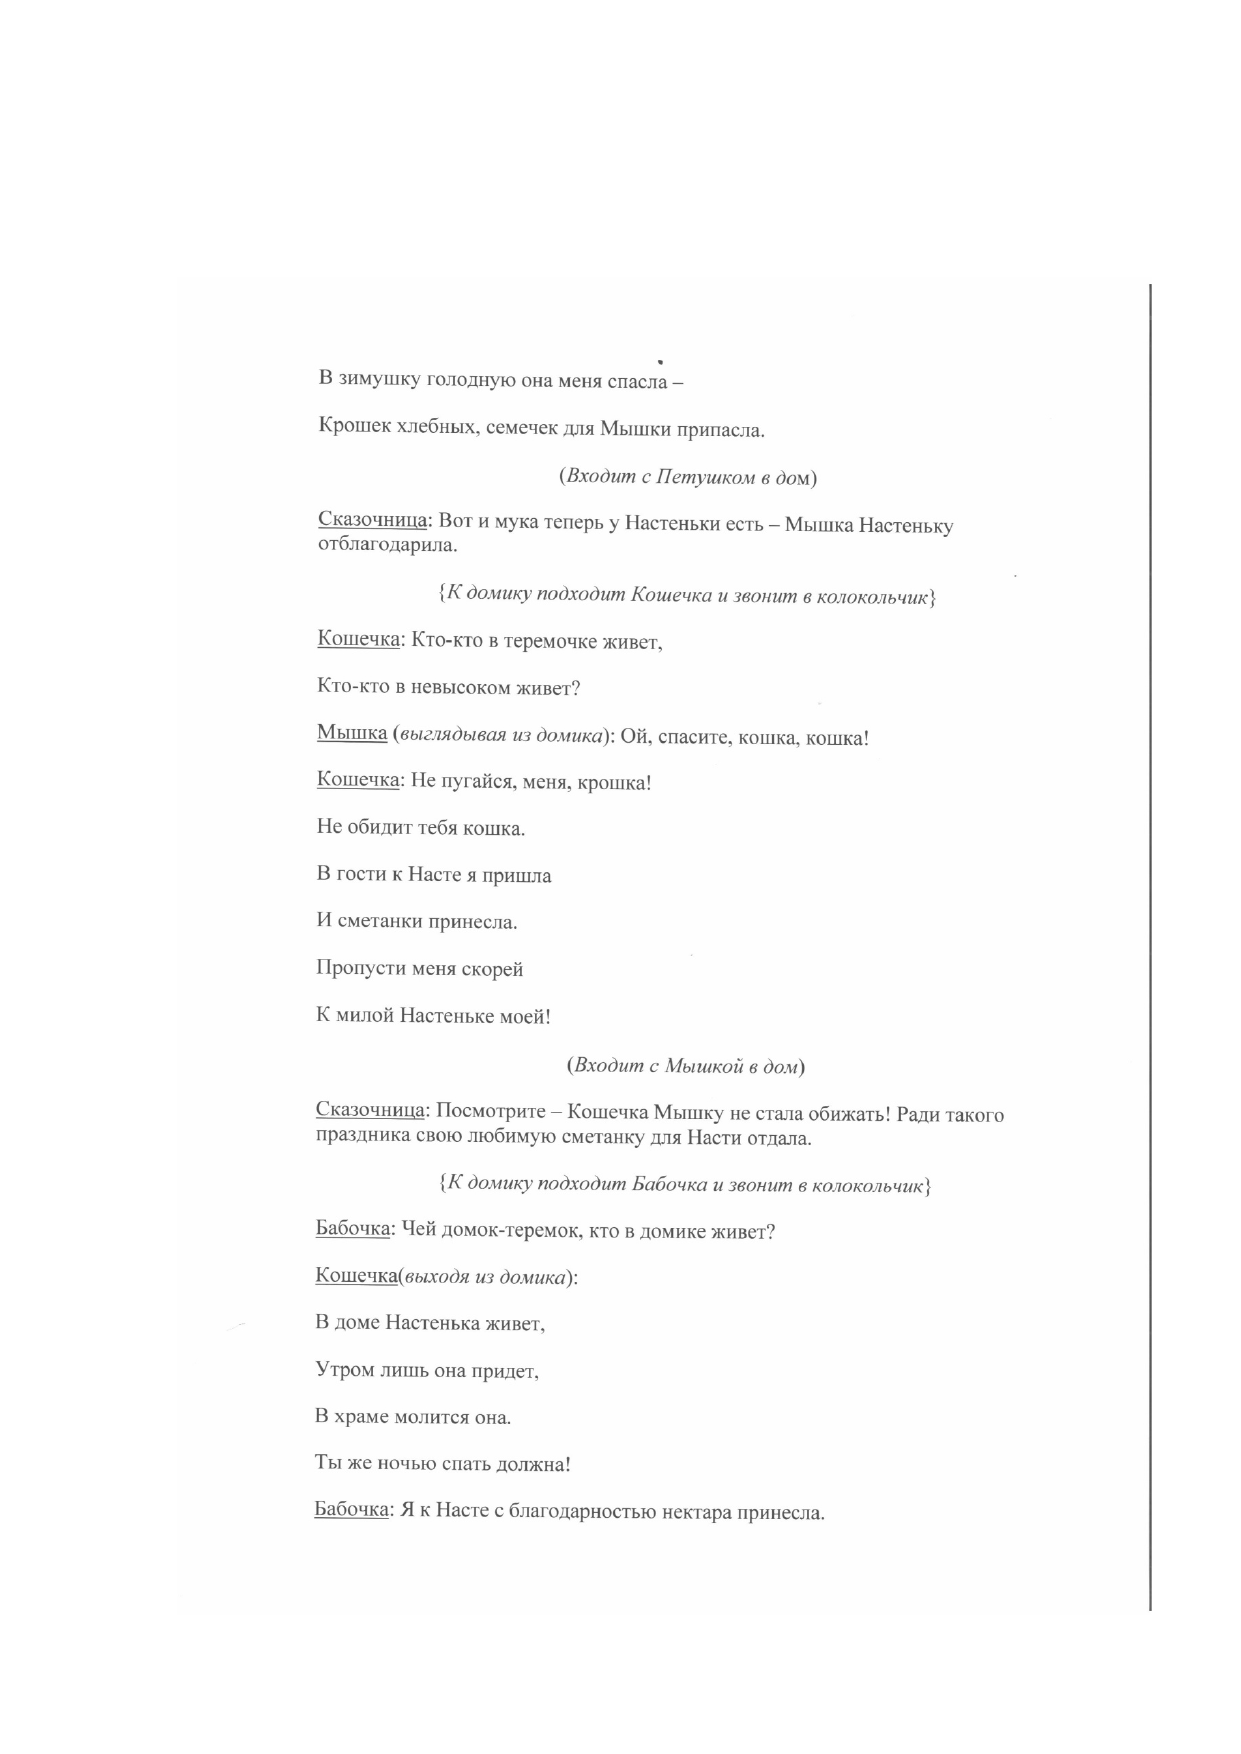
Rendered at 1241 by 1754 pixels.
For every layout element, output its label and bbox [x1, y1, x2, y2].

picture [177, 277, 1152, 1615]
